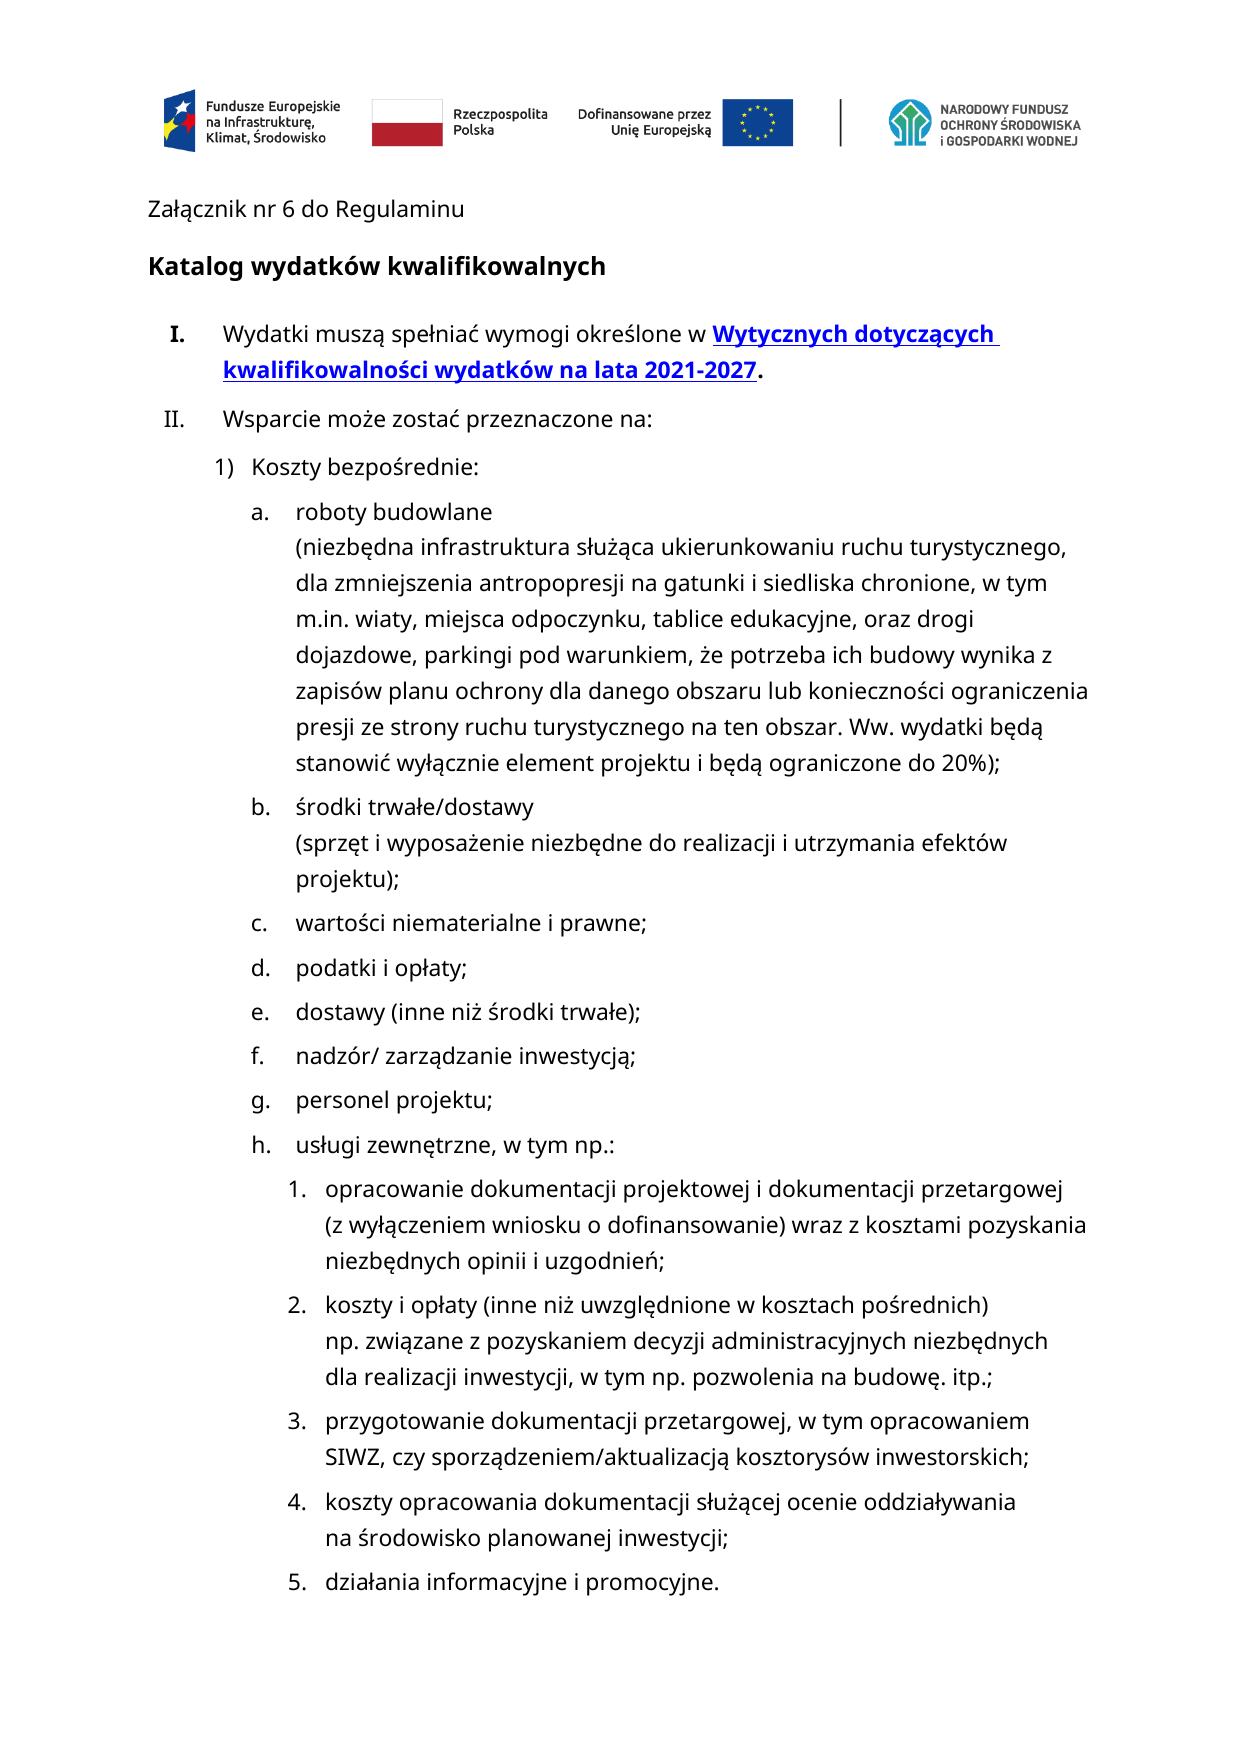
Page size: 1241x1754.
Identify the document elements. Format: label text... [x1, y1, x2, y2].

list koszty i opłaty (inne niż uwzględnione w kosztach pośrednich) np. związane z pozyskaniem decyzji administracyjnych niezbędnych dla realizacji inwestycji, w tym np. pozwolenia na budowę. itp.; [287, 1289, 1092, 1392]
list dostawy (inne niż środki trwałe); [251, 996, 1092, 1027]
list Wsparcie może zostać przeznaczone na: [185, 403, 1092, 434]
list koszty opracowania dokumentacji służącej ocenie oddziaływania na środowisko planowanej inwestycji; [287, 1486, 1092, 1553]
list działania informacyjne i promocyjne. [288, 1566, 1092, 1597]
list przygotowanie dokumentacji przetargowej, w tym opracowaniem SIWZ, czy sporządzeniem/aktualizacją kosztorysów inwestorskich; [287, 1405, 1092, 1472]
list usługi zewnętrzne, w tym np.: [251, 1129, 1092, 1160]
list podatki i opłaty; [251, 952, 1092, 983]
subtitle Katalog wydatków kwalifikowalnych [148, 249, 1092, 283]
list roboty budowlane (niezbędna infrastruktura służąca ukierunkowaniu ruchu turystycznego, dla zmniejszenia antropopresji na gatunki i siedliska chronione, w tym m.in. wiaty, miejsca odpoczynku, tablice edukacyjne, oraz drogi dojazdowe, parkingi pod warunkiem, że potrzeba ich budowy wynika z zapisów planu ochrony dla danego obszaru lub konieczności ograniczenia presji ze strony ruchu turystycznego na ten obszar. Ww. wydatki będą stanowić wyłącznie element projektu i będą ograniczone do 20%); [251, 495, 1092, 778]
list wartości niematerialne i prawne; [251, 907, 1092, 939]
subtitle Załącznik nr 6 do Regulaminu [148, 193, 1092, 224]
list nadzór/ zarządzanie inwestycją; [251, 1040, 1092, 1071]
list Koszty bezpośrednie: [214, 451, 1092, 482]
picture [147, 73, 1093, 168]
list personel projektu; [251, 1084, 1092, 1116]
list środki trwałe/dostawy (sprzęt i wyposażenie niezbędne do realizacji i utrzymania efektów projektu); [251, 791, 1092, 894]
list opracowanie dokumentacji projektowej i dokumentacji przetargowej (z wyłączeniem wniosku o dofinansowanie) wraz z kosztami pozyskania niezbędnych opinii i uzgodnień; [287, 1173, 1092, 1276]
list Wydatki muszą spełniać wymogi określone w Wytycznych dotyczących kwalifikowalności wydatków na lata 2021-2027. [185, 318, 1092, 386]
